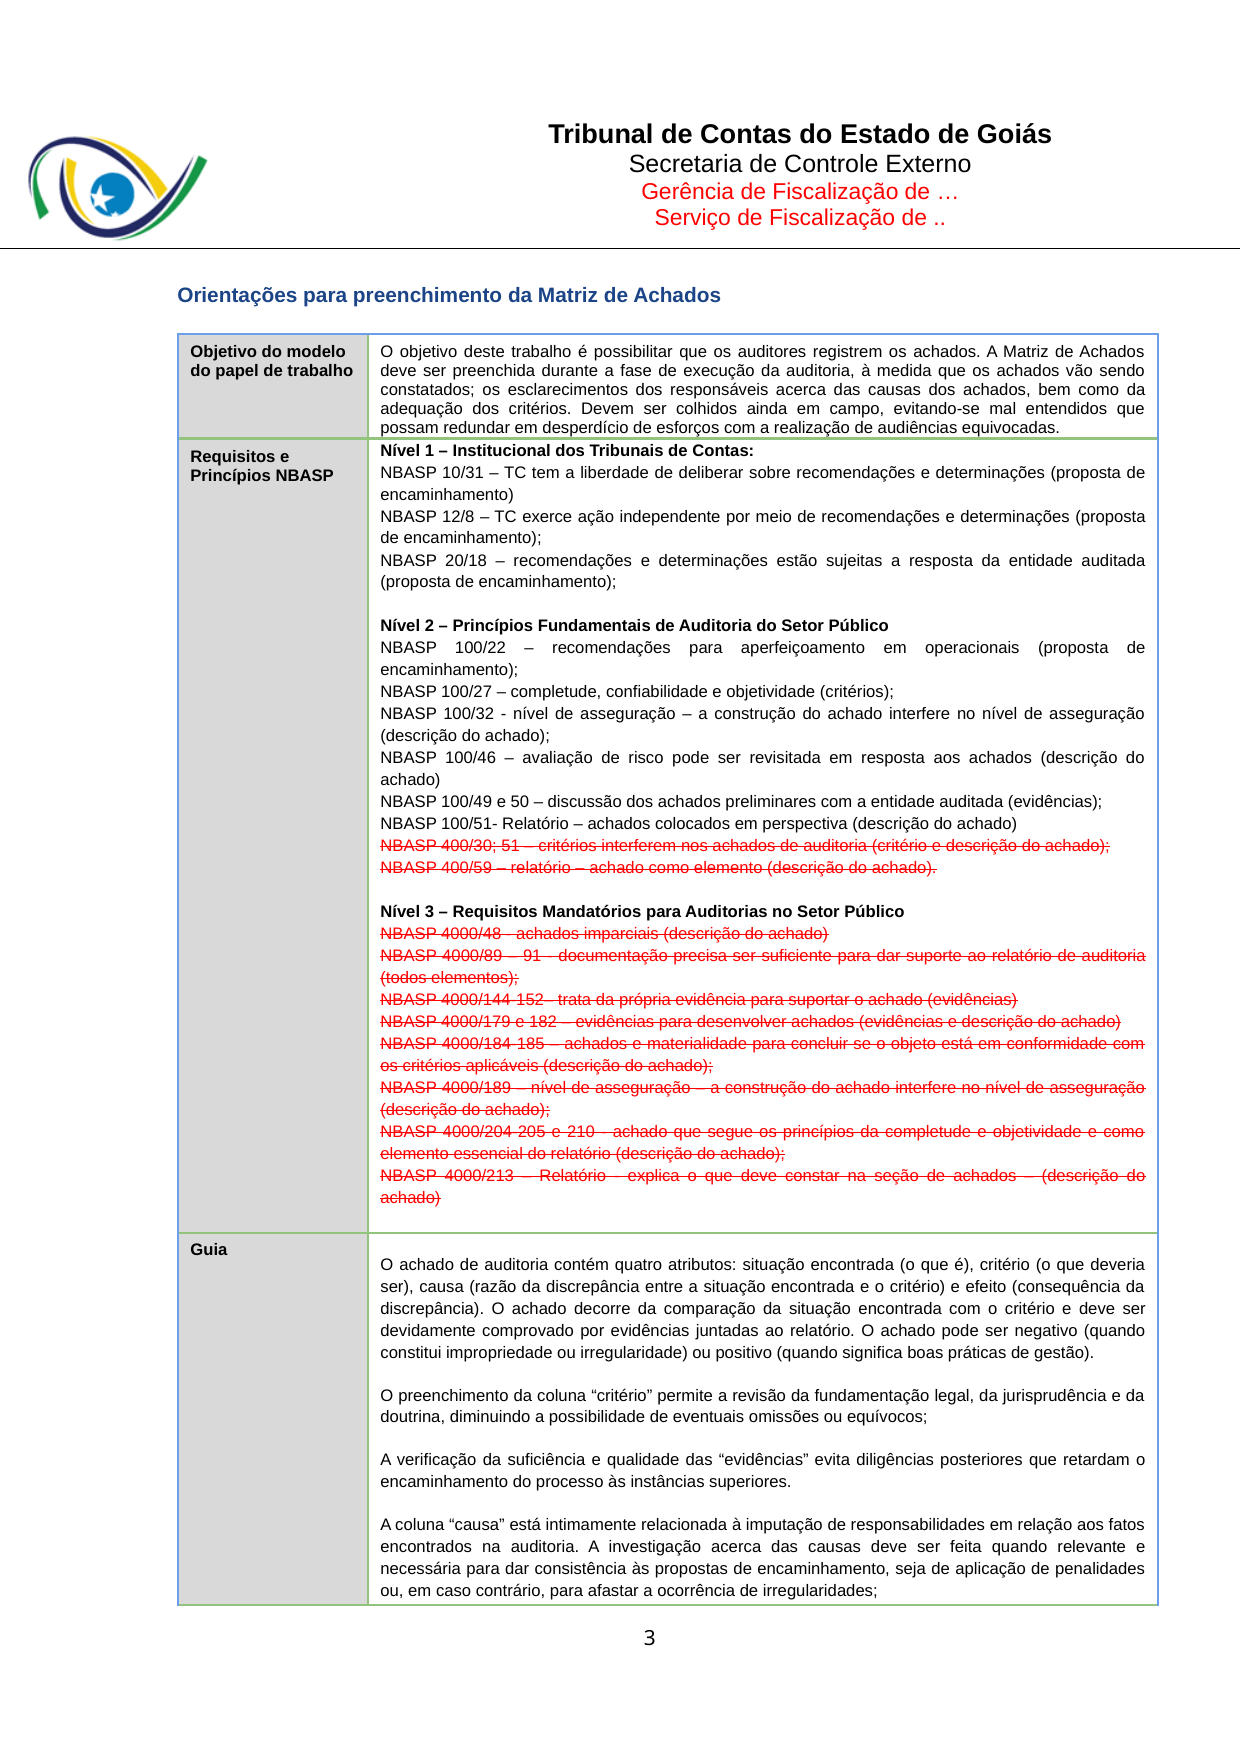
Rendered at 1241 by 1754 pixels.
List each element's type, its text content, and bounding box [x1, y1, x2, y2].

table_cell Nível 1 – Institucional dos Tribunais de Contas: NBASP 10/31 – TC tem a liberdade de deliberar sobre recomendações e determinações (proposta de encaminhamento) NBASP 12/8 – TC exerce ação independente por meio de recomendações e determinações (proposta de encaminhamento); NBASP 20/18 – recomendações e determinações estão sujeitas a resposta da entidade auditada (proposta de encaminhamento); Nível 2 – Princípios Fundamentais de Auditoria do Setor Público NBASP 100/22 – recomendações para aperfeiçoamento em operacionais (proposta de encaminhamento); NBASP 100/27 – completude, confiabilidade e objetividade (critérios); NBASP 100/32 - nível de asseguração – a construção do achado interfere no nível de asseguração (descrição do achado); NBASP 100/46 – avaliação de risco pode ser revisitada em resposta aos achados (descrição do achado) NBASP 100/49 e 50 – discussão dos achados preliminares com a entidade auditada (evidências); NBASP 100/51- Relatório – achados colocados em perspectiva (descrição do achado) NBASP 400/30; 51 – critérios interferem nos achados de auditoria (critério e descrição do achado); NBASP 400/59 – relatório – achado como elemento (descrição do achado). Nível 3 – Requisitos Mandatórios para Auditorias no Setor Público NBASP 4000/48 - achados imparciais (descrição do achado) NBASP 4000/89 – 91 - documentação precisa ser suficiente para dar suporte ao relatório de auditoria (todos elementos); NBASP 4000/144-152– trata da própria evidência para suportar o achado (evidências) NBASP 4000/179 e 182 – evidências para desenvolver achados (evidências e descrição do achado) NBASP 4000/184-185 – achados e materialidade para concluir se o objeto está em conformidade com os critérios aplicáveis (descrição do achado); NBASP 4000/189 – nível de asseguração – a construção do achado interfere no nível de asseguração (descrição do achado); NBASP 4000/204-205 e 210 - achado que segue os princípios da completude e objetividade e como elemento essencial do relatório (descrição do achado); NBASP 4000/213 – Relatório - explica o que deve constar na seção de achados – (descrição do achado) [369, 440, 1157, 1232]
table_cell Guia [179, 1234, 367, 1604]
table_header O objetivo deste trabalho é possibilitar que os auditores registrem os achados. A Matriz de Achados deve ser preenchida durante a fase de execução da auditoria, à medida que os achados vão sendo constatados; os esclarecimentos dos responsáveis acerca das causas dos achados, bem como da adequação dos critérios. Devem ser colhidos ainda em campo, evitando-se mal entendidos que possam redundar em desperdício de esforços com a realização de audiências equivocadas. [369, 335, 1157, 437]
table_header Objetivo do modelo do papel de trabalho [179, 335, 367, 437]
text Orientações para preenchimento da Matriz de Achados [177, 283, 1122, 307]
table_cell Requisitos e Princípios NBASP [179, 440, 367, 1232]
picture [21, 129, 213, 248]
